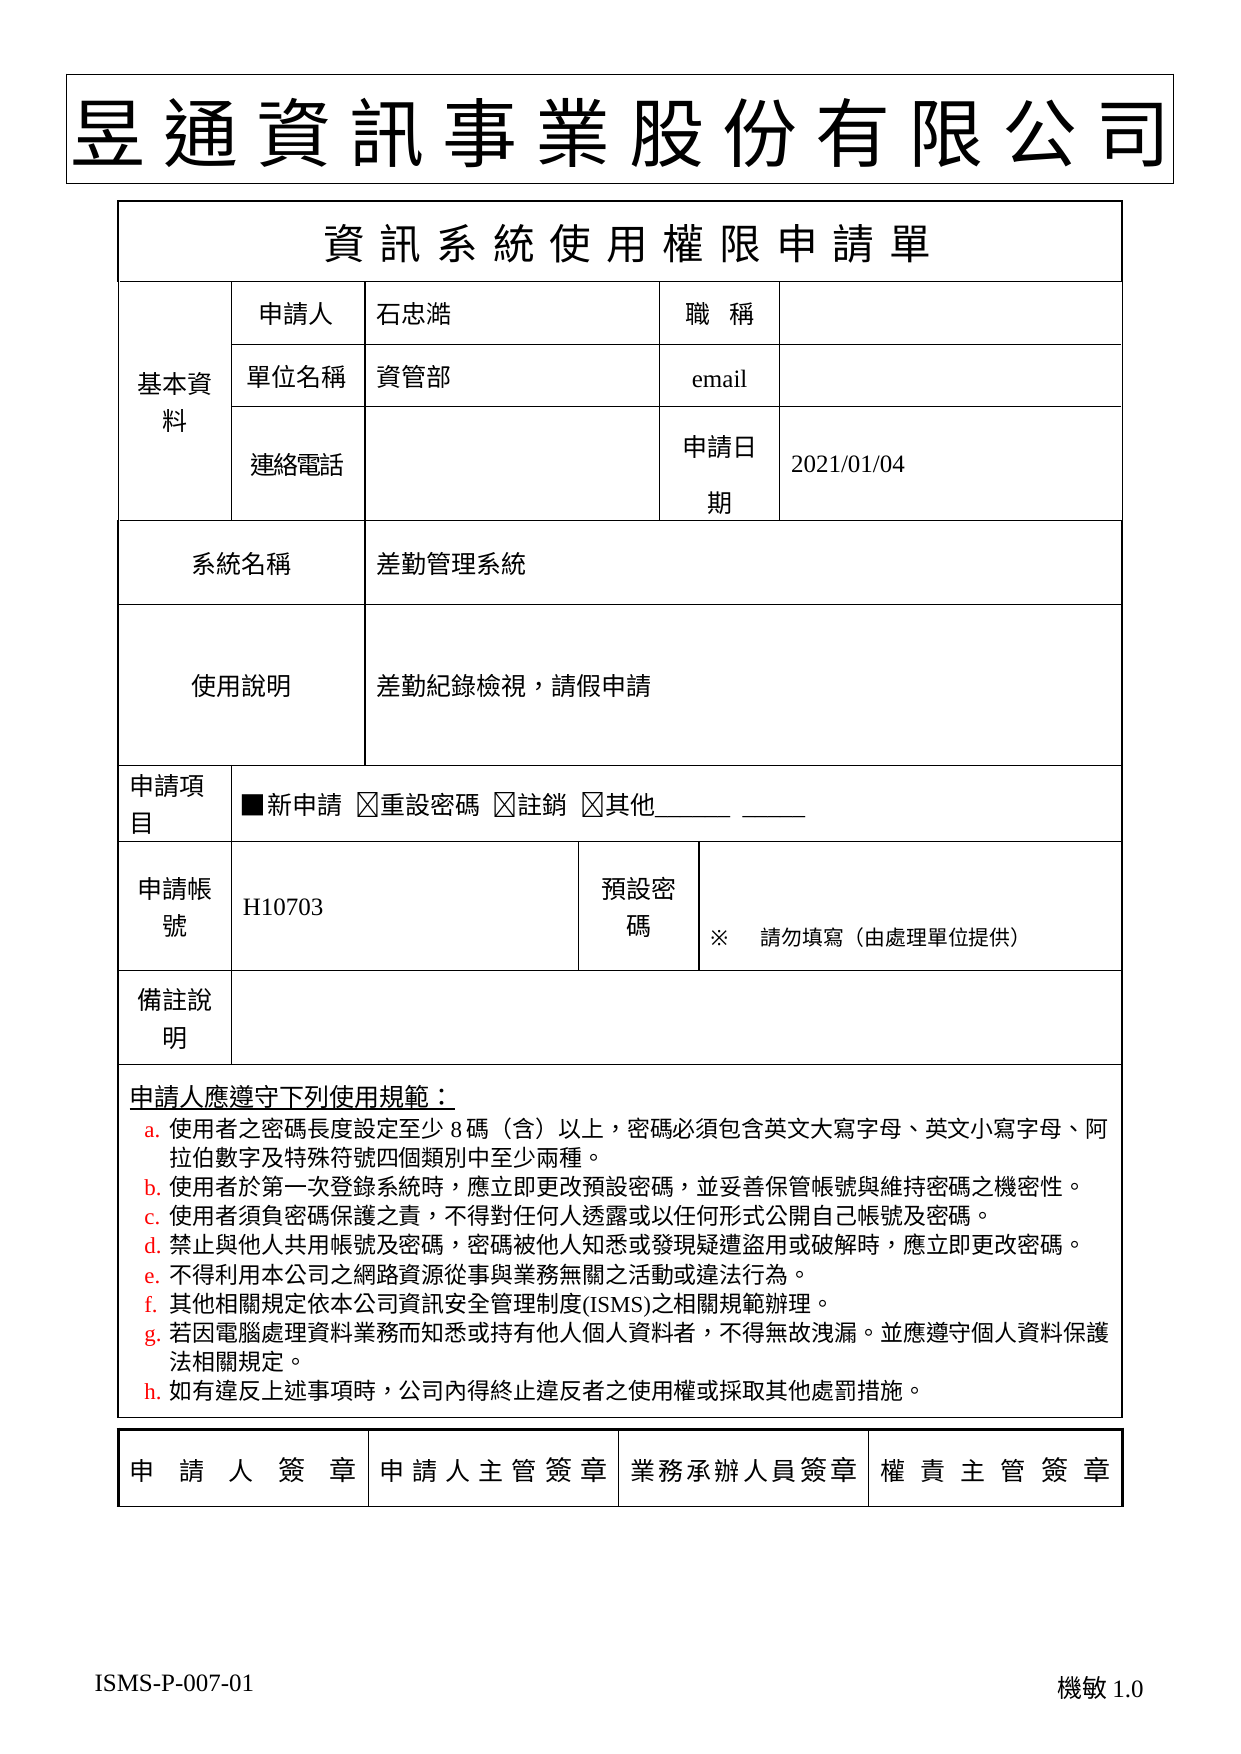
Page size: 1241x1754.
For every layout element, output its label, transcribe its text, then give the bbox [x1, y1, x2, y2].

table_cell 申請項目 [119, 766, 231, 841]
table_cell 申請人應遵守下列使用規範： 使用者之密碼長度設定至少8碼（含）以上，密碼必須包含英文大寫字母、英文小寫字母、阿拉伯數字及特殊符號四個類別中至少兩種。 使用者於第一次登錄系統時，應立即更改預設密碼，並妥善保管帳號與維持密碼之機密性。 使用者須負密碼保護之責，不得對任何人透露或以任何形式公開自己帳號及密碼。 禁止與他人共用帳號及密碼，密碼被他人知悉或發現疑遭盜用或破解時，應立即更改密碼。 不得利用本公司之網路資源從事與業務無關之活動或違法行為。 其他相關規定依本公司資訊安全管理制度(ISMS)之相關規範辦理。 若因電腦處理資料業務而知悉或持有他人個人資料者，不得無故洩漏。並應遵守個人資料保護法相關規定。 如有違反上述事項時，公司內得終止違反者之使用權或採取其他處罰措施。 [119, 1065, 1121, 1417]
table_cell 職 稱 [660, 282, 779, 343]
table_cell [780, 282, 1122, 343]
table_cell 連絡電話 [232, 407, 364, 520]
table_header 申請人主管簽章 [369, 1431, 618, 1506]
table_cell 基本資料 [119, 282, 231, 520]
table_cell 2021/01/04 [780, 406, 1122, 520]
table_cell 資管部 [366, 345, 659, 406]
table_cell 新申請 重設密碼 註銷 其他______ _____ [232, 766, 1121, 841]
table_header 資訊系統使用權限申請單 [312, 202, 943, 281]
table_cell [232, 971, 1121, 1064]
table_cell H10703 [232, 842, 578, 970]
table_header 權責主管簽章 [869, 1431, 1121, 1506]
table_cell email [660, 345, 779, 406]
table_cell [366, 407, 659, 520]
table_header 申請人簽章 [120, 1431, 368, 1506]
table_cell 石忠澔 [366, 282, 659, 343]
table_header [119, 202, 312, 281]
table_cell 差勤管理系統 [366, 521, 1121, 604]
table_cell 差勤紀錄檢視，請假申請 [366, 605, 1121, 765]
table_header [943, 202, 1121, 281]
table_cell 申請日期 [660, 407, 779, 520]
table_cell 備註說明 [119, 971, 231, 1064]
table_cell 單位名稱 [232, 345, 364, 406]
table_cell 請勿填寫（由處理單位提供） [700, 842, 1121, 970]
table_cell 系統名稱 [119, 521, 364, 604]
table_cell 申請帳號 [119, 842, 231, 970]
table_cell 使用說明 [119, 605, 364, 765]
table_cell 預設密碼 [579, 842, 698, 970]
table_cell 申請人 [232, 282, 364, 343]
table_cell [780, 344, 1122, 406]
table_header 業務承辦人員簽章 [619, 1431, 868, 1506]
